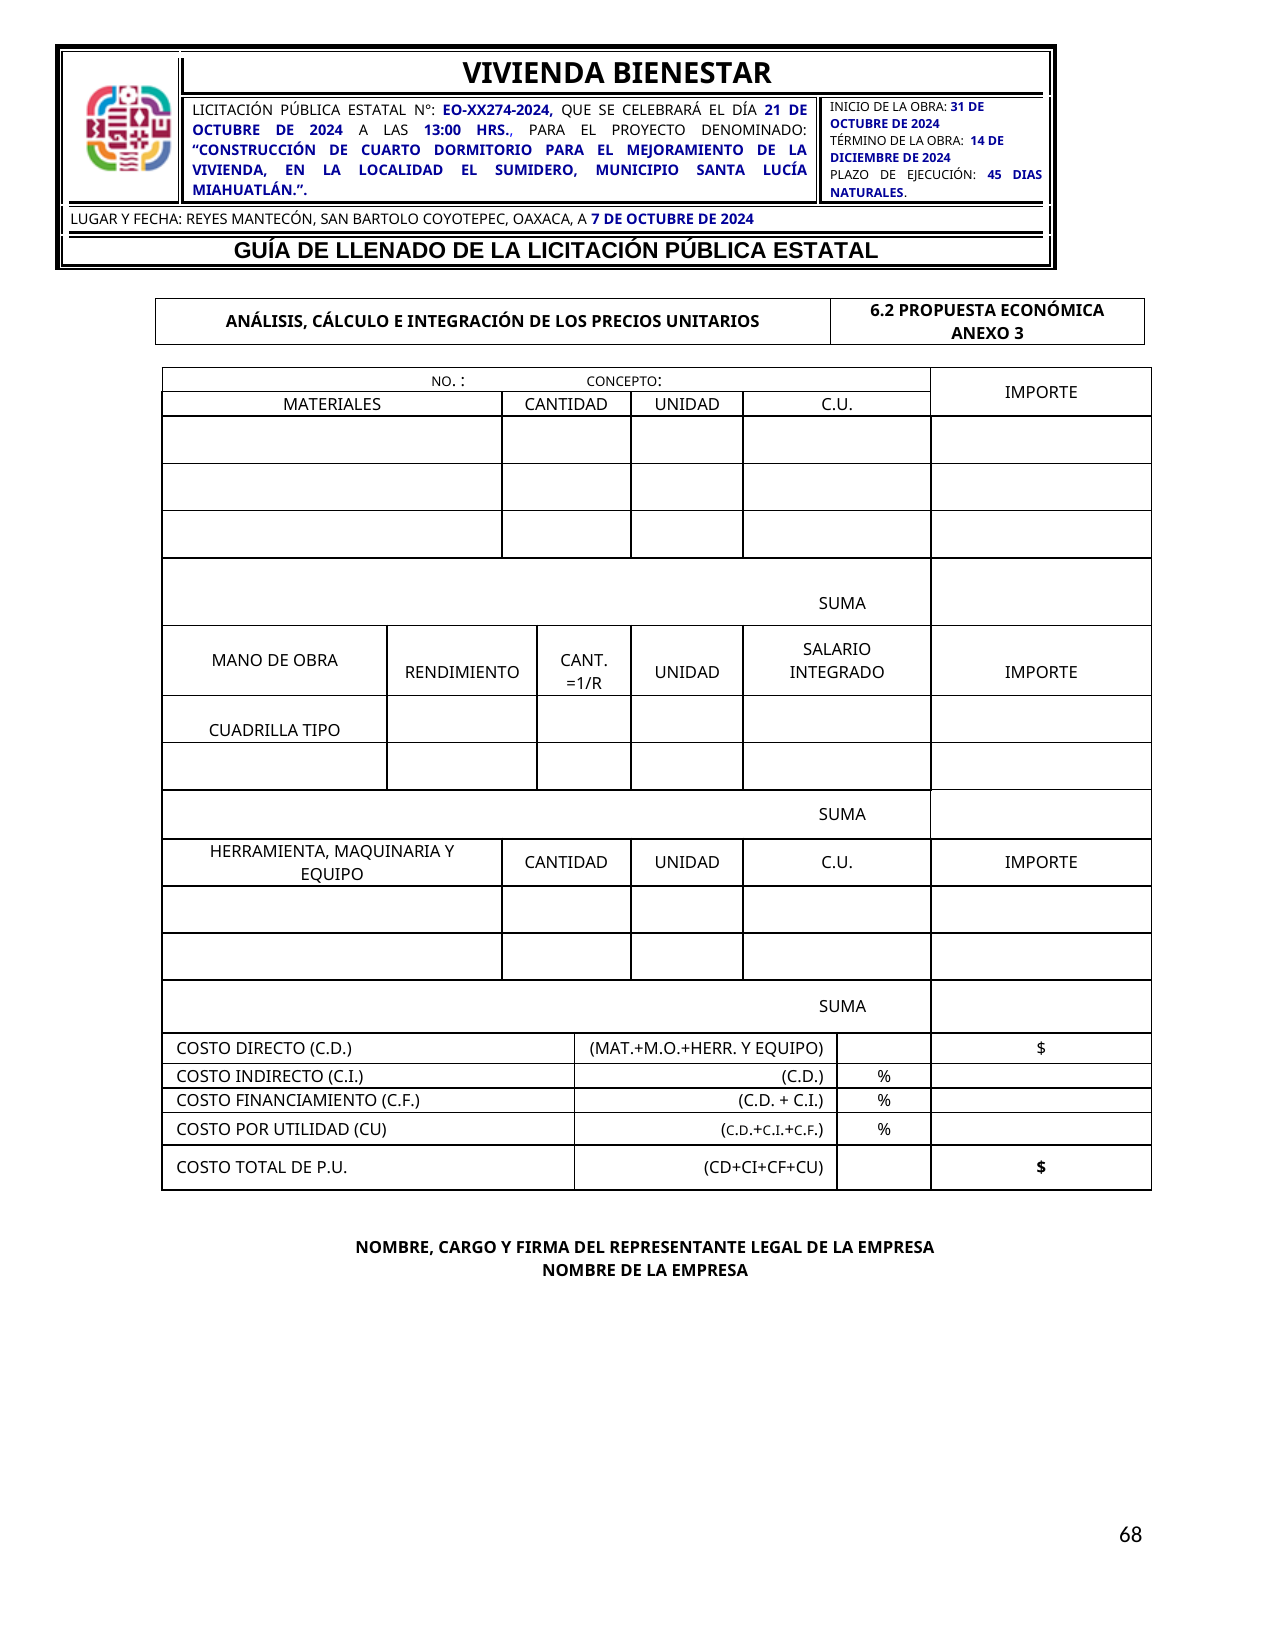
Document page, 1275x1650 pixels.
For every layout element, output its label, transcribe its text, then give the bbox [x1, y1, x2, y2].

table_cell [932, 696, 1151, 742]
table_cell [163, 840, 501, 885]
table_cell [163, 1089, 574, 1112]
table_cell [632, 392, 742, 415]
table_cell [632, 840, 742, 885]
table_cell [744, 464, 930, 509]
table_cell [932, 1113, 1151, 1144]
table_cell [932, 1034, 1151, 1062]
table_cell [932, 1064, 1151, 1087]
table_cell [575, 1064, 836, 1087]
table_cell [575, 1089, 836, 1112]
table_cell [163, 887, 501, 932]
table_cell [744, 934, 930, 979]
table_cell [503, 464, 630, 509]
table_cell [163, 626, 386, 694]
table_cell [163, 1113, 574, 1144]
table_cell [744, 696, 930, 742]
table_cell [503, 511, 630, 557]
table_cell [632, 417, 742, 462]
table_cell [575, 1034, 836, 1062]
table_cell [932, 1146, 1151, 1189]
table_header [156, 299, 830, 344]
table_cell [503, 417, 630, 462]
text NOMBRE, CARGO Y FIRMA DEL REPRESENTANTE LEGAL DE LA EMPRESA [148, 1236, 1142, 1259]
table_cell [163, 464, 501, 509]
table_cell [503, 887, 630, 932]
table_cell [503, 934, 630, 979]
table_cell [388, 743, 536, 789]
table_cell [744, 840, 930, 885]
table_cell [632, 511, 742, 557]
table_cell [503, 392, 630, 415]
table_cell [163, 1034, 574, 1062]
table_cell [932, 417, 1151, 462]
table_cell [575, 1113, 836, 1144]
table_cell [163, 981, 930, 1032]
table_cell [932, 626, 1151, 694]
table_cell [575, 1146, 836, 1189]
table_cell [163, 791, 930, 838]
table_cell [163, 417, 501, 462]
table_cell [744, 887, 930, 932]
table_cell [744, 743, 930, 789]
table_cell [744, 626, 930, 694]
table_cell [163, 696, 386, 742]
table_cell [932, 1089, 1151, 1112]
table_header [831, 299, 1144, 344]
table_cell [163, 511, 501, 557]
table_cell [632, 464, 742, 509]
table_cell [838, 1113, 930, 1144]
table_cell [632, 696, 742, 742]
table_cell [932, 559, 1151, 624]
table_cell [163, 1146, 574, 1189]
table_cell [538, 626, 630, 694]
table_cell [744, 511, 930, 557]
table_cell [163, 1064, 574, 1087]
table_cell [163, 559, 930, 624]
picture [75, 77, 178, 177]
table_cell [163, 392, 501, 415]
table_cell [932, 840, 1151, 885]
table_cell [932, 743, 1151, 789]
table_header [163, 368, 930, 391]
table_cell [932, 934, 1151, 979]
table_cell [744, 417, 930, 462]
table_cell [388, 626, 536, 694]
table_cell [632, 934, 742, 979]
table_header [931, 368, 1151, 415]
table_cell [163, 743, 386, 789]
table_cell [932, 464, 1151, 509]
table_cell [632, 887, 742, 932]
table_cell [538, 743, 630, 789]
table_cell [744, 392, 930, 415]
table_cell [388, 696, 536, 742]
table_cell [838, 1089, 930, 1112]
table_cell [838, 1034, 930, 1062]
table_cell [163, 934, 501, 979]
text NOMBRE DE LA EMPRESA [148, 1259, 1142, 1281]
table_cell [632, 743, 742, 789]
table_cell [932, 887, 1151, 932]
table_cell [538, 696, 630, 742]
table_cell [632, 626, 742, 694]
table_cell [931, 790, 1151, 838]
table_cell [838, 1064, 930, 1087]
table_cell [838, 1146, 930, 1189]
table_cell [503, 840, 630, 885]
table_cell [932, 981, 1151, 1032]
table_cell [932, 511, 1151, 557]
